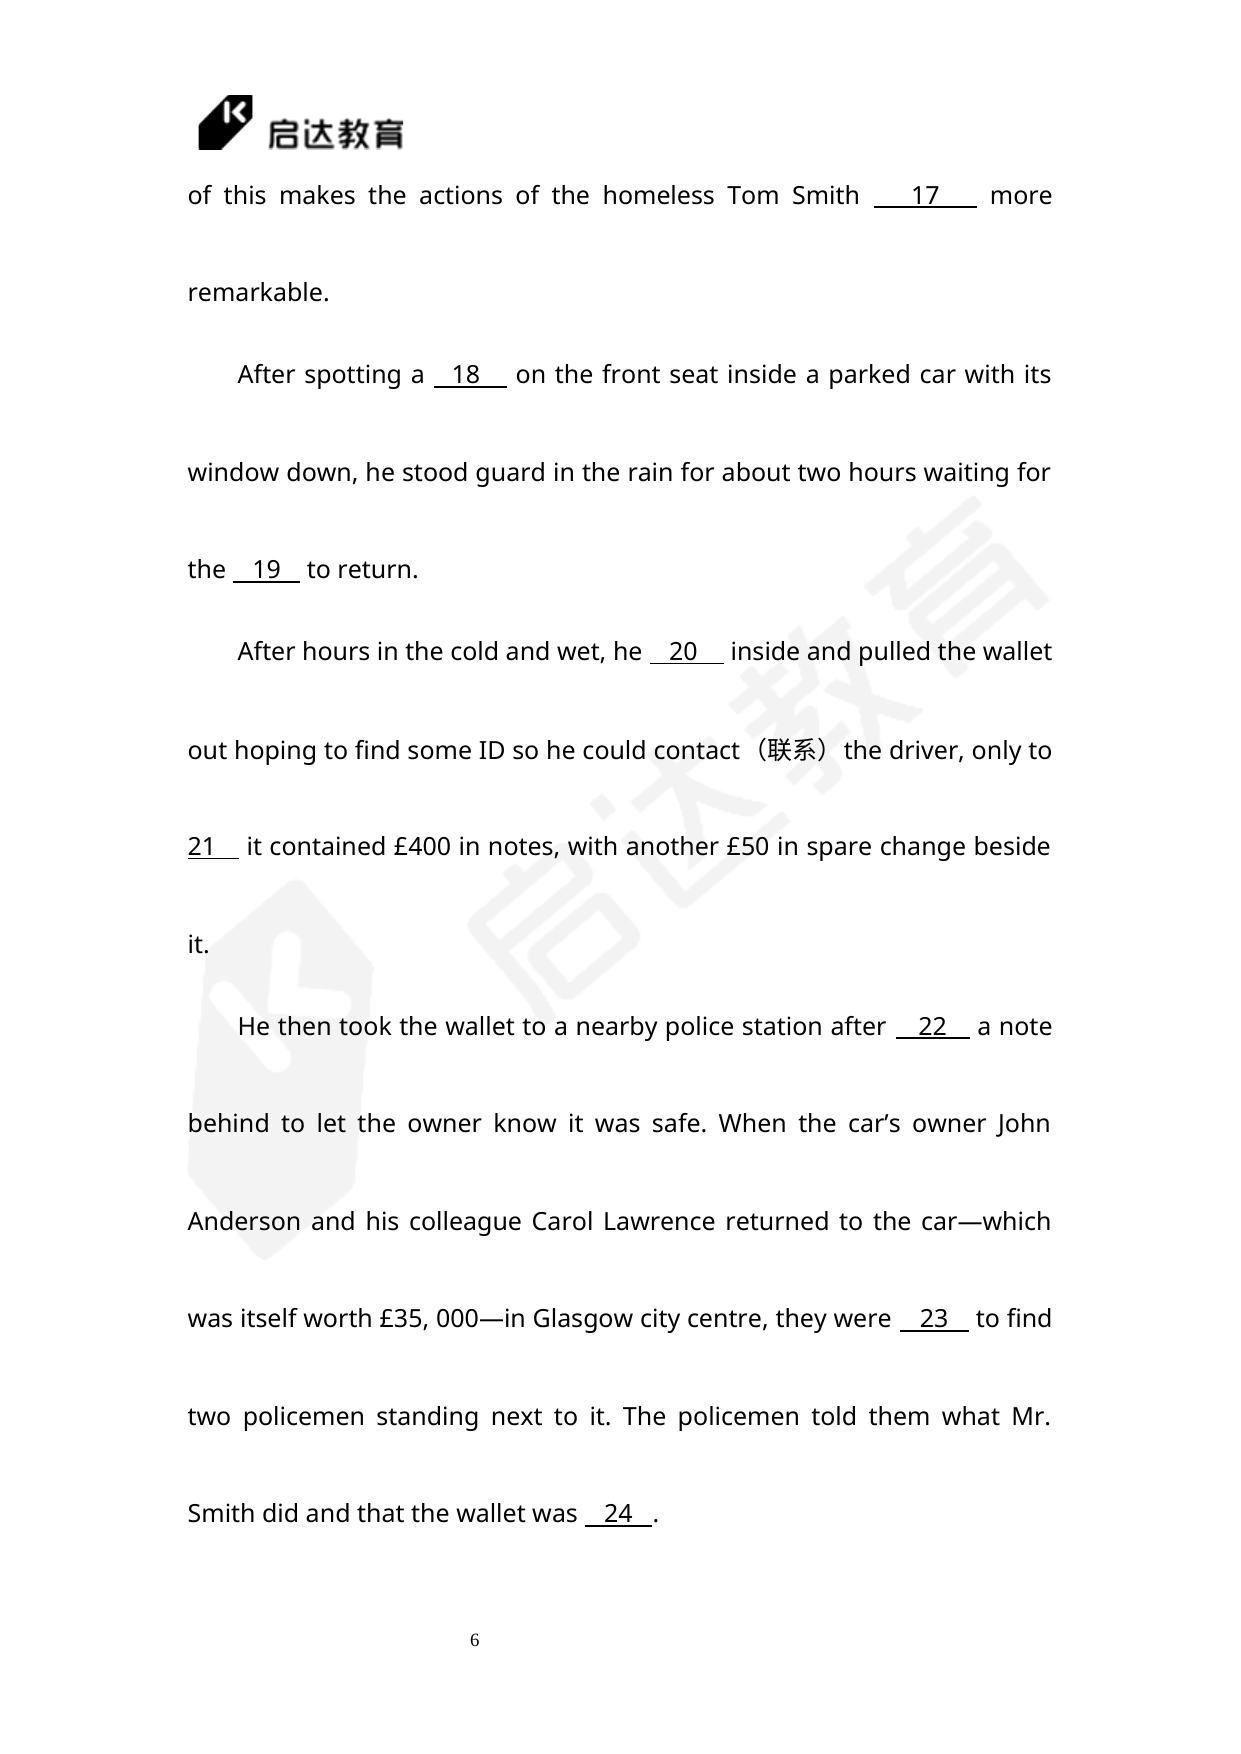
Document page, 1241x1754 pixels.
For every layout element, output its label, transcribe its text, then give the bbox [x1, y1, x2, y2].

picture [198, 95, 404, 150]
text After spotting a 18 on the front seat inside a parked car with its window down, he stood guard in the rain for about two hours waiting for the 19 to return. [187, 341, 1053, 601]
text After hours in the cold and wet, he 20 inside and pulled the wallet out hoping to find some ID so he could contact（联系）the driver, only to 21 it contained £400 in notes, with another £50 in spare change beside it. [187, 618, 1053, 976]
text He then took the wallet to a nearby police station after 22 a note behind to let the owner know it was safe. When the car’s owner John Anderson and his colleague Carol Lawrence returned to the car—which was itself worth £35, 000—in Glasgow city centre, they were 23 to find two policemen standing next to it. The policemen told them what Mr. Smith did and that the wallet was 24 . [187, 993, 1053, 1545]
